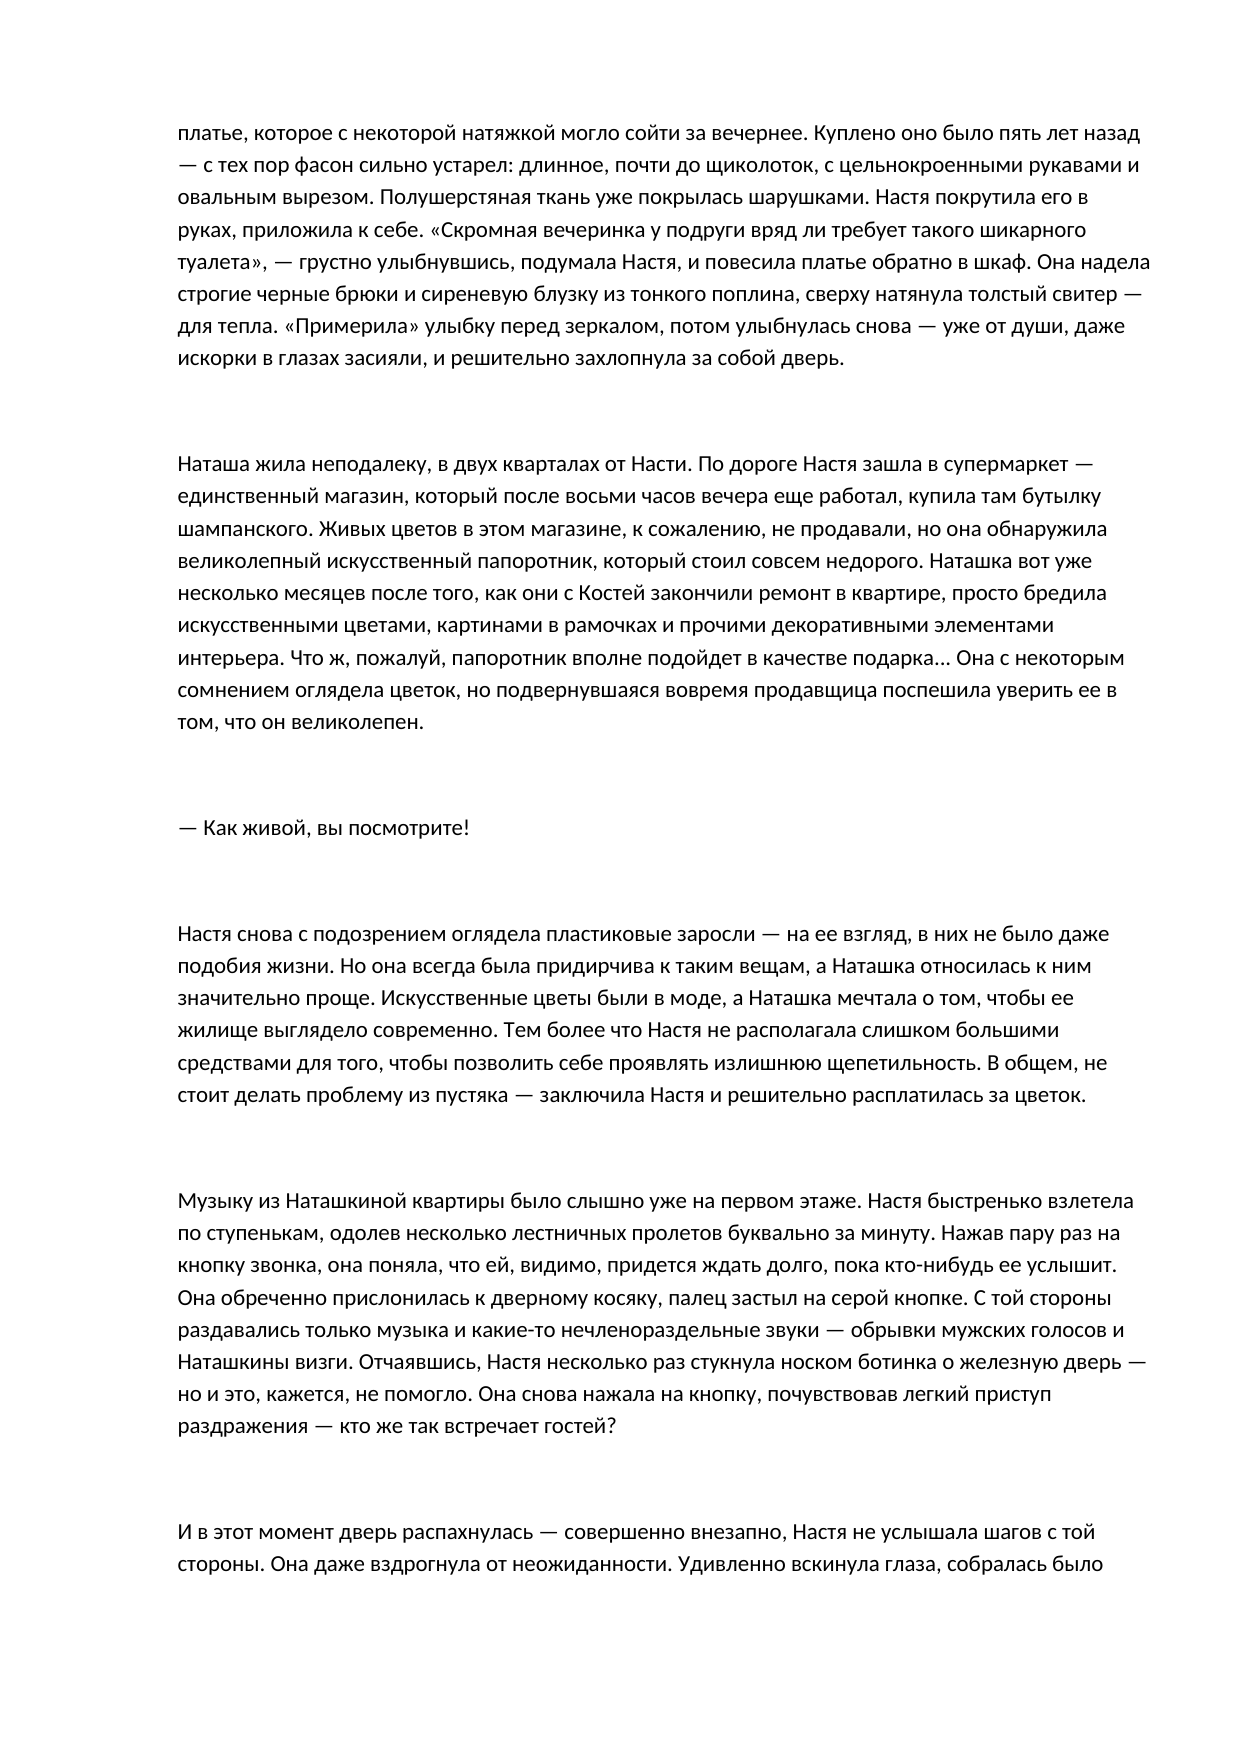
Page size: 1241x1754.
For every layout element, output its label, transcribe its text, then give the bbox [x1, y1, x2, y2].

text — Как живой, вы посмотрите! [177, 813, 1152, 841]
text Настя снова с подозрением оглядела пластиковые заросли — на ее взгляд, в них не было даже подобия жизни. Но она всегда была придирчива к таким вещам, а Наташка относилась к ним значительно проще. Искусственные цветы были в моде, а Наташка мечтала о том, чтобы ее жилище выглядело современно. Тем более что Настя не располагала слишком большими средствами для того, чтобы позволить себе проявлять излишнюю щепетильность. В общем, не стоит делать проблему из пустяка — заключила Настя и решительно расплатилась за цветок. [177, 919, 1152, 1108]
text Музыку из Наташкиной квартиры было слышно уже на первом этаже. Настя быстренько взлетела по ступенькам, одолев несколько лестничных пролетов буквально за минуту. Нажав пару раз на кнопку звонка, она поняла, что ей, видимо, придется ждать долго, пока кто-нибудь ее услышит. Она обреченно прислонилась к дверному косяку, палец застыл на серой кнопке. С той стороны раздавались только музыка и какие-то нечленораздельные звуки — обрывки мужских голосов и Наташкины визги. Отчаявшись, Настя несколько раз стукнула носком ботинка о железную дверь — но и это, кажется, не помогло. Она снова нажала на кнопку, почувствовав легкий приступ раздражения — кто же так встречает гостей? [177, 1186, 1152, 1439]
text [177, 1517, 1152, 1578]
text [177, 118, 1152, 371]
text Наташа жила неподалеку, в двух кварталах от Насти. По дороге Настя зашла в супермаркет — единственный магазин, который после восьми часов вечера еще работал, купила там бутылку шампанского. Живых цветов в этом магазине, к сожалению, не продавали, но она обнаружила великолепный искусственный папоротник, который стоил совсем недорого. Наташка вот уже несколько месяцев после того, как они с Костей закончили ремонт в квартире, просто бредила искусственными цветами, картинами в рамочках и прочими декоративными элементами интерьера. Что ж, пожалуй, папоротник вполне подойдет в качестве подарка... Она с некоторым сомнением оглядела цветок, но подвернувшаяся вовремя продавщица поспешила уверить ее в том, что он великолепен. [177, 449, 1152, 735]
